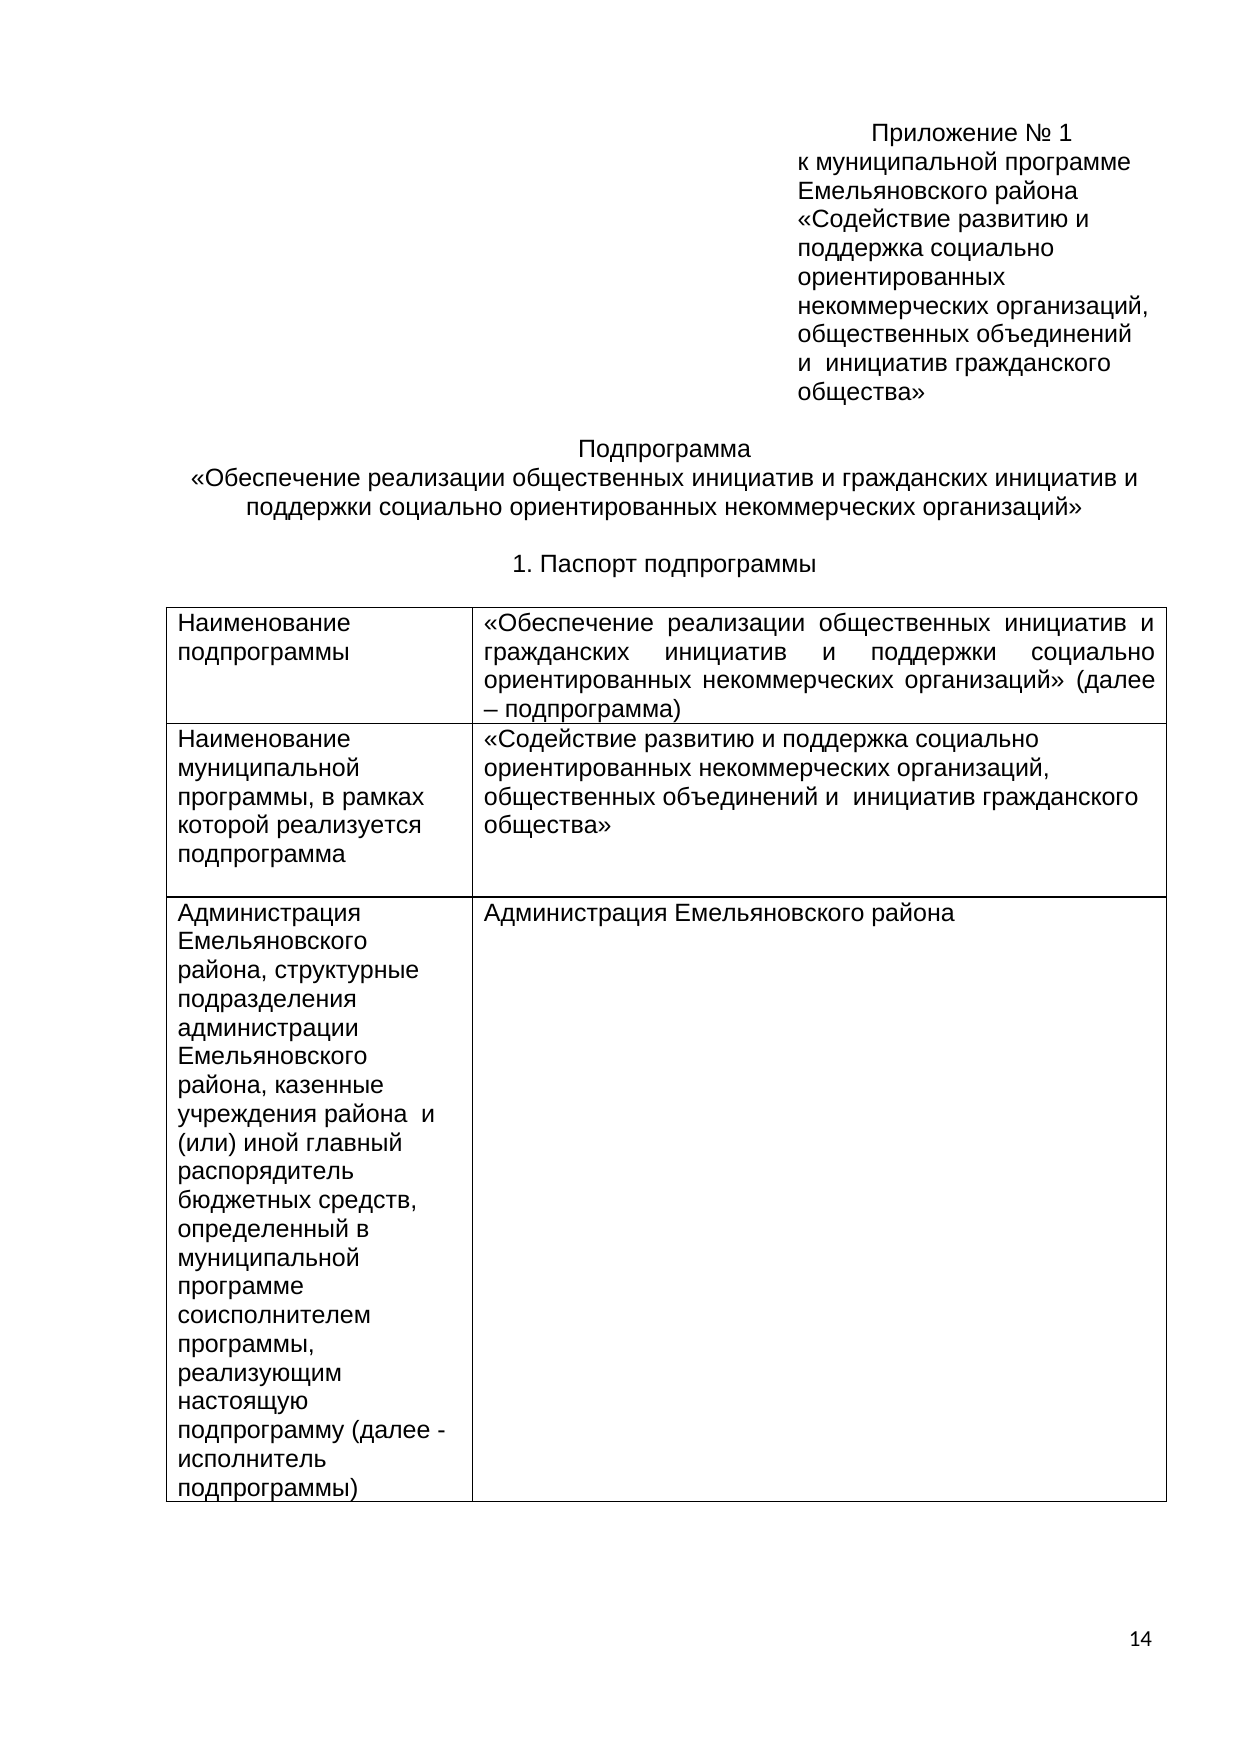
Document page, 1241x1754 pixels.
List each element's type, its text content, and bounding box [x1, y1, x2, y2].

table_header Наименование подпрограммы [167, 608, 472, 723]
table_header «Обеспечение реализации общественных инициатив и гражданских инициатив и поддержки социально ориентированных некоммерческих организаций» (далее – подпрограмма) [473, 608, 1166, 723]
text к муниципальной программе Емельяновского района «Содействие развитию и поддержка социально ориентированных некоммерческих организаций, общественных объединений и инициатив гражданского общества» [797, 147, 1152, 406]
text 1. Паспорт подпрограммы [177, 549, 1152, 578]
text Подпрограмма [177, 434, 1152, 463]
table_cell Администрация Емельяновского района, структурные подразделения администрации Емельяновского района, казенные учреждения района и (или) иной главный распорядитель бюджетных средств, определенный в муниципальной программе соисполнителем программы, реализующим настоящую подпрограмму (далее - исполнитель подпрограммы) [167, 898, 472, 1501]
table_cell Наименование муниципальной программы, в рамках которой реализуется подпрограмма [167, 724, 472, 896]
table_cell «Содействие развитию и поддержка социально ориентированных некоммерческих организаций, общественных объединений и инициатив гражданского общества» [473, 724, 1166, 896]
text Приложение № 1 [797, 118, 1152, 147]
table_cell Администрация Емельяновского района [473, 898, 1166, 1501]
text «Обеспечение реализации общественных инициатив и гражданских инициатив и поддержки социально ориентированных некоммерческих организаций» [177, 463, 1152, 521]
